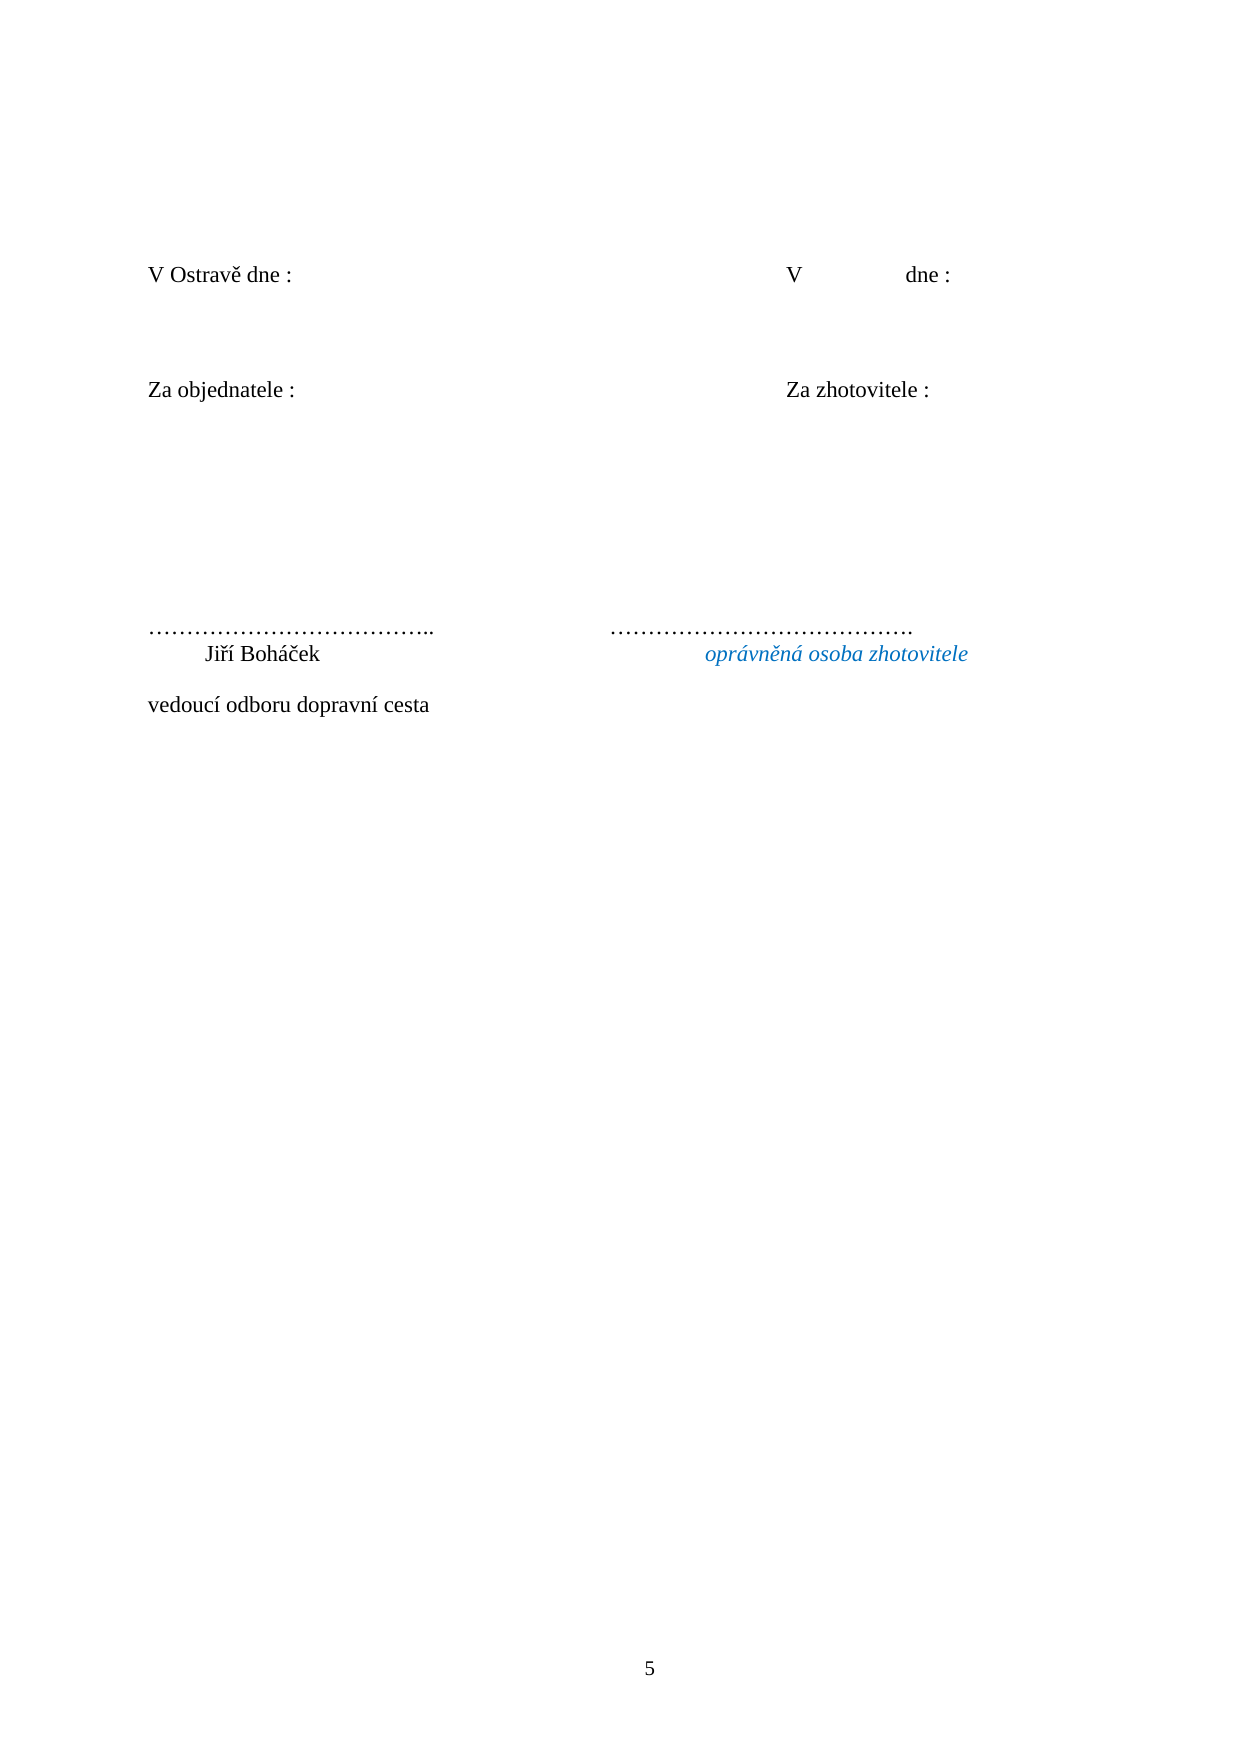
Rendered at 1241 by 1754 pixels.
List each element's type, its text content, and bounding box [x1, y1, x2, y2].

text V Ostravě dne : V dne : [148, 261, 1152, 287]
text Za objednatele : Za zhotovitele : [148, 376, 1152, 403]
text ……………………………….. …………………………………. [148, 613, 1152, 640]
subtitle vedoucí odboru dopravní cesta [148, 691, 1152, 717]
subtitle Jiří Boháček oprávněná osoba zhotovitele [148, 640, 1152, 666]
